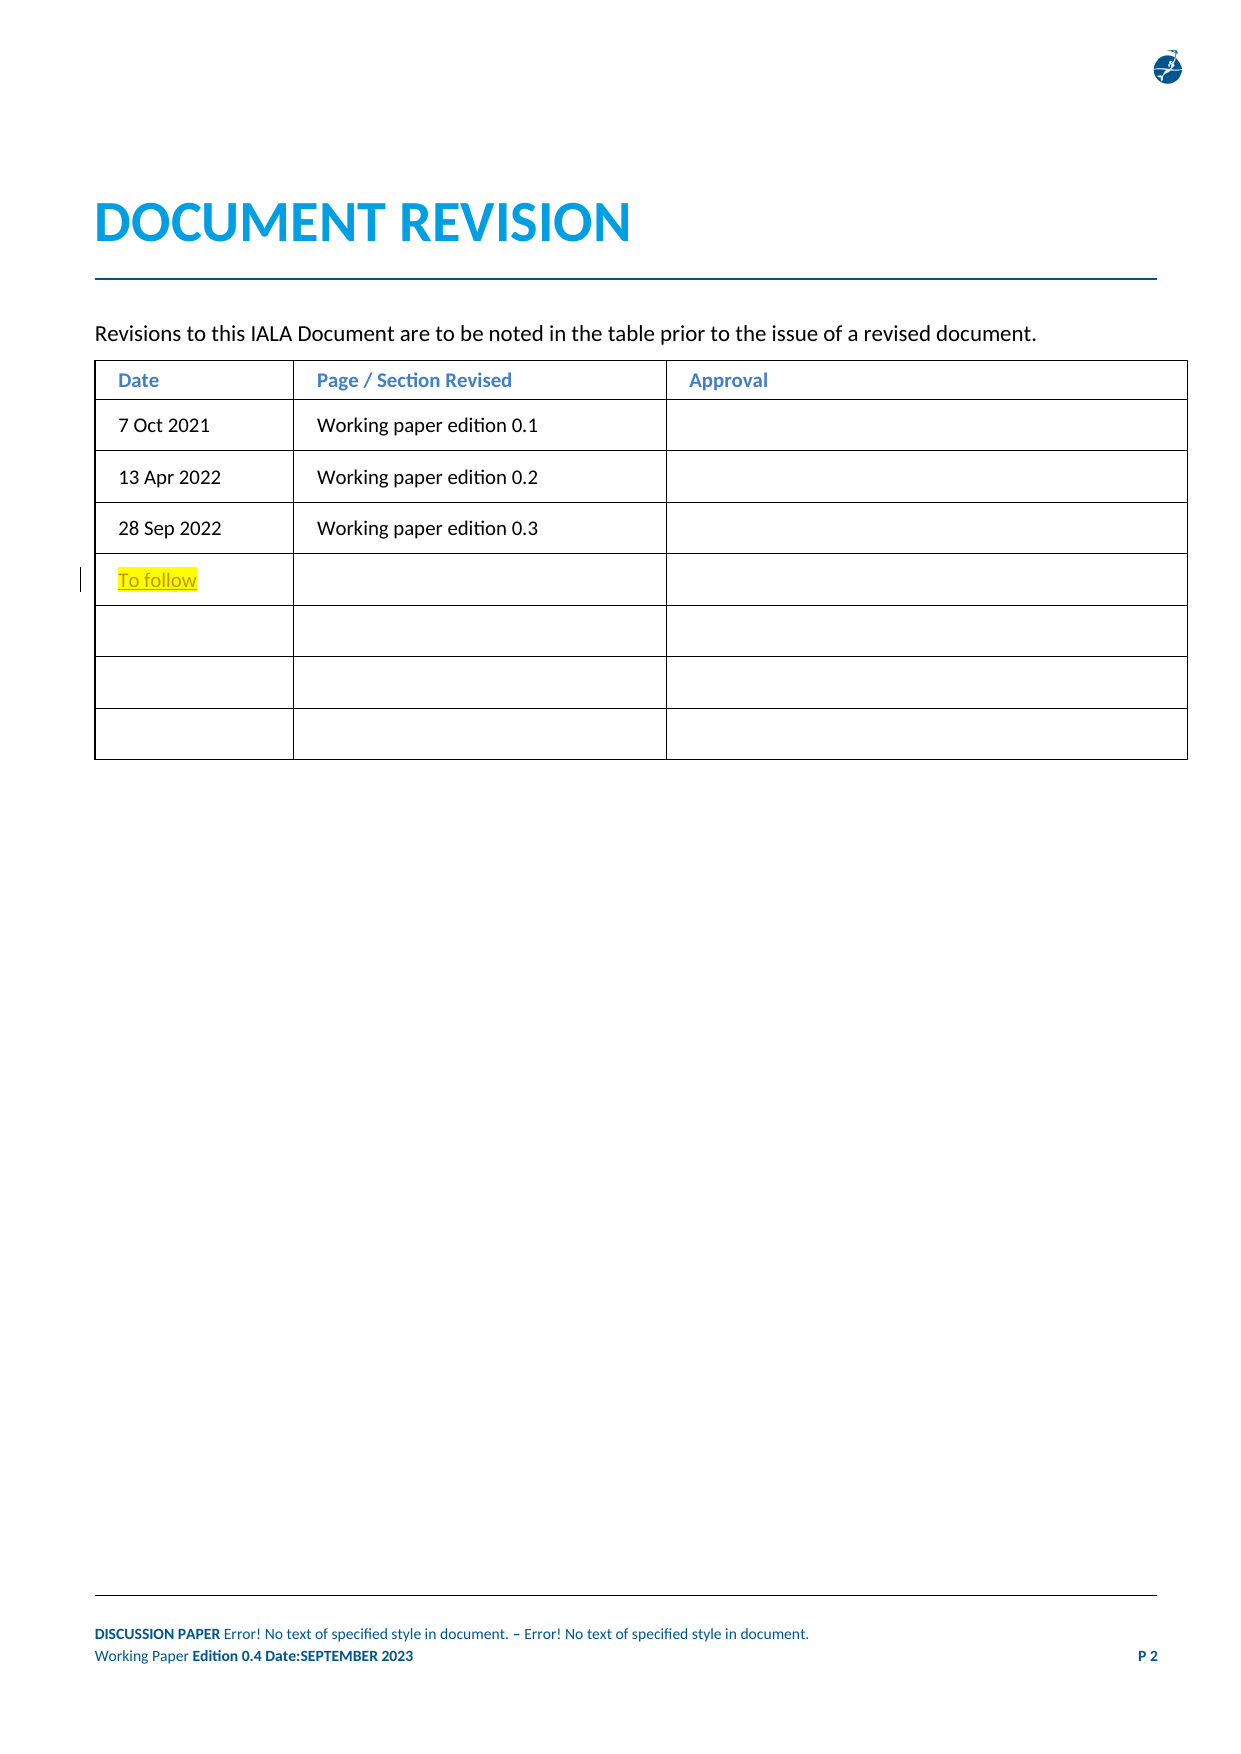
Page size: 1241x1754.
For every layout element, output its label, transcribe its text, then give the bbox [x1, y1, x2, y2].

table_cell [96, 554, 293, 605]
table_cell [294, 657, 666, 708]
table_cell [667, 657, 1187, 708]
table_cell [667, 606, 1187, 656]
table_cell Working paper edition 0.3 [294, 503, 666, 553]
table_cell [96, 606, 293, 656]
table_cell [96, 657, 293, 708]
table_cell [667, 503, 1187, 553]
table_cell [294, 606, 666, 656]
table_header Page / Section Revised [294, 361, 666, 399]
table_cell 28 Sep 2022 [96, 503, 293, 553]
table_cell [96, 709, 293, 759]
table_cell Working paper edition 0.2 [294, 451, 666, 502]
table_cell [667, 400, 1187, 450]
picture [1122, 0, 1241, 119]
table_header Approval [667, 361, 1187, 399]
table_cell [667, 451, 1187, 502]
text Revisions to this IALA Document are to be noted in the table prior to the issue of a revised document. [94, 319, 1157, 347]
table_cell [667, 554, 1187, 605]
table_cell [294, 709, 666, 759]
table_cell 7 Oct 2021 [96, 400, 293, 450]
table_cell 13 Apr 2022 [96, 451, 293, 502]
table_cell [294, 554, 666, 605]
table_header Date [96, 361, 293, 399]
table_cell Working paper edition 0.1 [294, 400, 666, 450]
table_cell [667, 709, 1187, 759]
